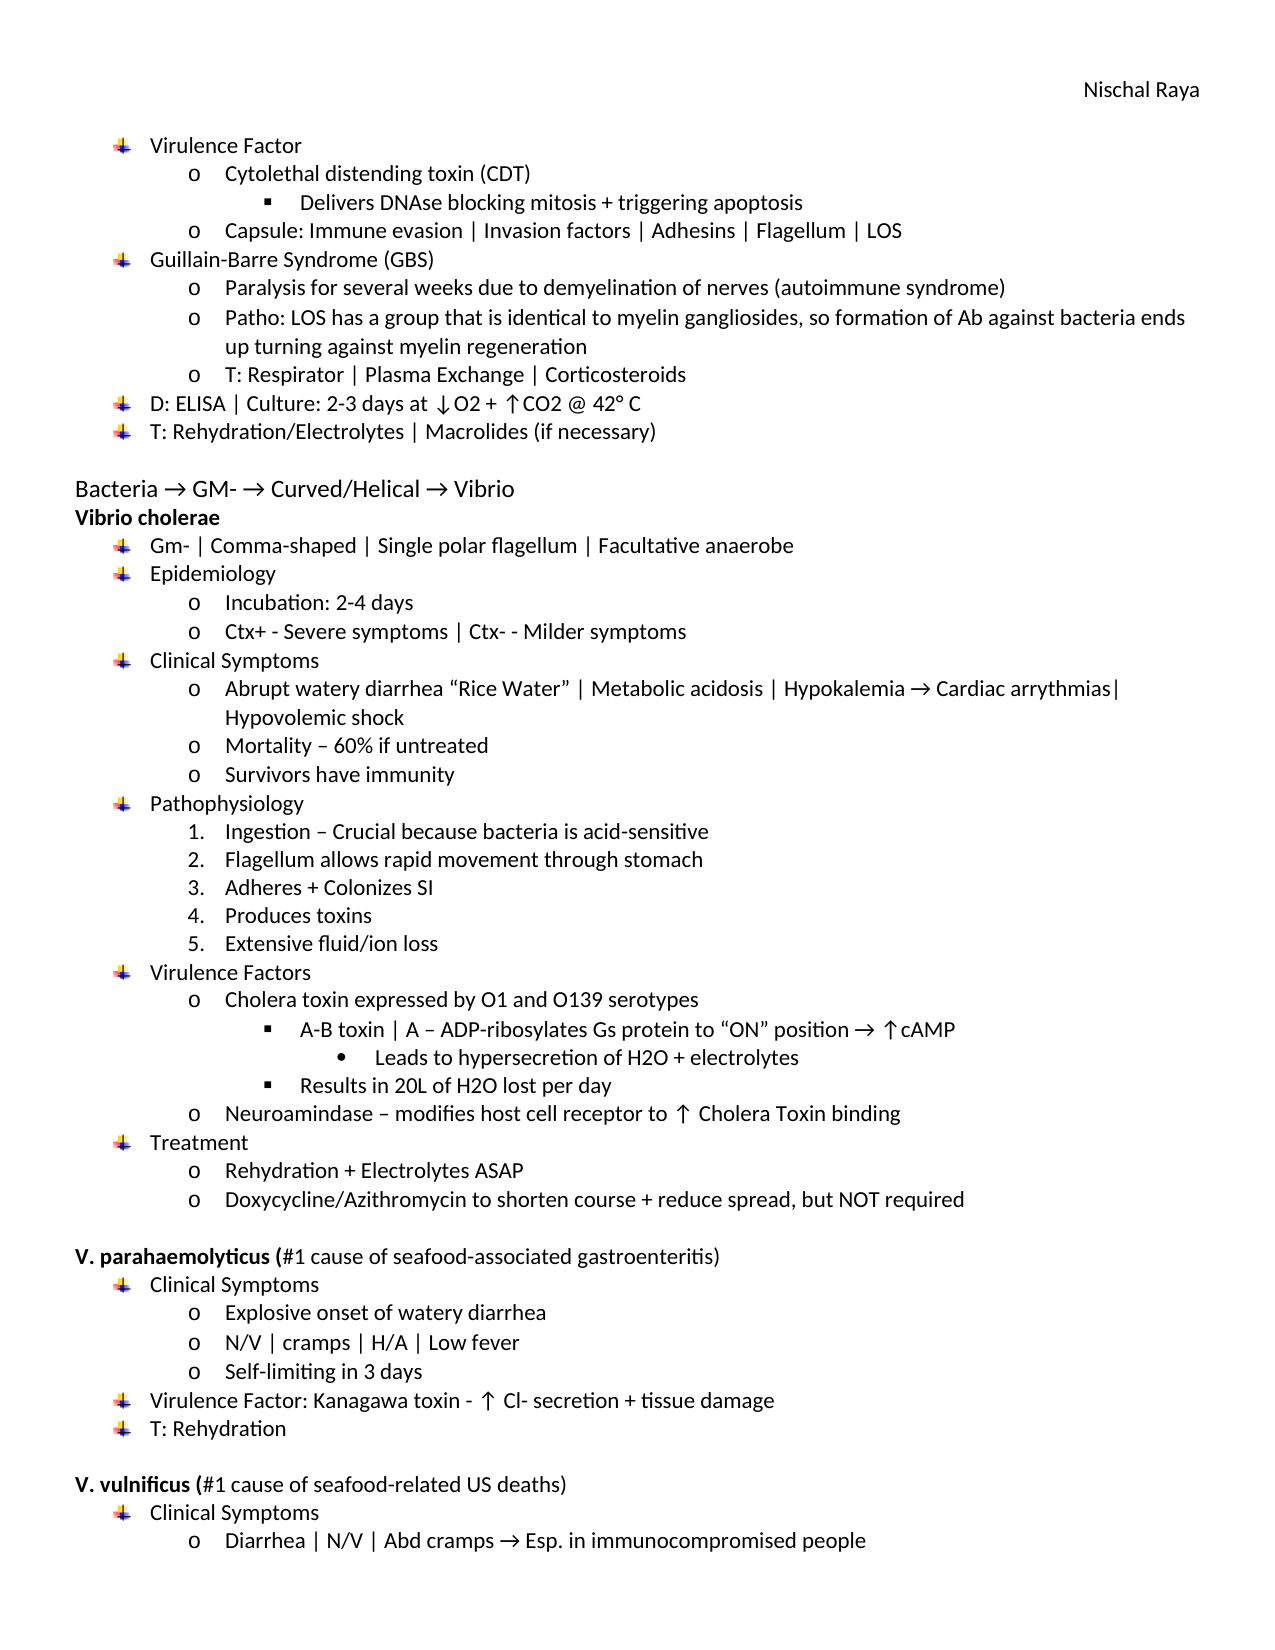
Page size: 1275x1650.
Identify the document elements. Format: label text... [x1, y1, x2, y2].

list Rehydration + Electrolytes ASAP [187, 1156, 1200, 1185]
picture [113, 394, 131, 412]
picture [113, 1133, 131, 1151]
list Produces toxins [187, 902, 1200, 929]
list Leads to hypersecretion of H2O + electrolytes [337, 1043, 1200, 1071]
picture [113, 963, 131, 980]
list Guillain-Barre Syndrome (GBS) [112, 245, 1200, 273]
picture [113, 651, 131, 669]
picture [113, 136, 131, 154]
list Clinical Symptoms [112, 1498, 1200, 1526]
picture [113, 251, 131, 268]
list Self-limiting in 3 days [187, 1357, 1200, 1386]
list Diarrhea | N/V | Abd cramps → Esp. in immunocompromised people [187, 1526, 1200, 1555]
list Ingestion – Crucial because bacteria is acid-sensitive [187, 817, 1200, 846]
text Vibrio cholerae [75, 503, 1200, 532]
list Gm- | Comma-shaped | Single polar flagellum | Facultative anaerobe [112, 532, 1200, 559]
list Flagellum allows rapid movement through stomach [187, 846, 1200, 873]
list Abrupt watery diarrhea “Rice Water” | Metabolic acidosis | Hypokalemia → Cardiac arrythmias| Hypovolemic shock [187, 674, 1200, 731]
list Virulence Factors [112, 958, 1200, 986]
list Clinical Symptoms [112, 1270, 1200, 1298]
list Virulence Factor [112, 131, 1200, 159]
list Capsule: Immune evasion | Invasion factors | Adhesins | Flagellum | LOS [187, 216, 1200, 245]
list Results in 20L of H2O lost per day [262, 1071, 1200, 1099]
list Epidemiology [112, 559, 1200, 588]
list Ctx+ - Severe symptoms | Ctx- - Milder symptoms [187, 617, 1200, 646]
list Paralysis for several weeks due to demyelination of nerves (autoimmune syndrome) [187, 273, 1200, 303]
list Adheres + Colonizes SI [187, 873, 1200, 902]
picture [113, 1503, 131, 1521]
text Bacteria → GM- → Curved/Helical → Vibrio [75, 473, 1200, 503]
picture [113, 795, 131, 812]
list Pathophysiology [112, 789, 1200, 817]
list Incubation: 2-4 days [187, 588, 1200, 617]
list Cytolethal distending toxin (CDT) [187, 159, 1200, 188]
list Survivors have immunity [187, 760, 1200, 789]
list Doxycycline/Azithromycin to shorten course + reduce spread, but NOT required [187, 1185, 1200, 1214]
list N/V | cramps | H/A | Low fever [187, 1328, 1200, 1357]
picture [113, 422, 131, 440]
list Extensive fluid/ion loss [187, 929, 1200, 958]
picture [113, 565, 131, 582]
list Mortality – 60% if untreated [187, 731, 1200, 760]
list Cholera toxin expressed by O1 and O139 serotypes [187, 986, 1200, 1015]
list Virulence Factor: Kanagawa toxin - ↑ Cl- secretion + tissue damage [112, 1386, 1200, 1414]
list A-B toxin | A – ADP-ribosylates Gs protein to “ON” position → ↑cAMP [262, 1015, 1200, 1043]
list T: Rehydration/Electrolytes | Macrolides (if necessary) [112, 417, 1200, 445]
text V. vulnificus (#1 cause of seafood-related US deaths) [75, 1470, 1200, 1498]
picture [113, 1276, 131, 1293]
list T: Respirator | Plasma Exchange | Corticosteroids [187, 360, 1200, 389]
list Neuroamindase – modifies host cell receptor to ↑ Cholera Toxin binding [187, 1099, 1200, 1128]
list Explosive onset of watery diarrhea [187, 1298, 1200, 1328]
list Delivers DNAse blocking mitosis + triggering apoptosis [262, 188, 1200, 216]
picture [113, 1419, 131, 1437]
list T: Rehydration [112, 1414, 1200, 1442]
picture [113, 1391, 131, 1409]
text V. parahaemolyticus (#1 cause of seafood-associated gastroenteritis) [75, 1242, 1200, 1270]
list Clinical Symptoms [112, 646, 1200, 674]
list Treatment [112, 1128, 1200, 1156]
list Patho: LOS has a group that is identical to myelin gangliosides, so formation of Ab against bacteria ends up turning against myelin regeneration [187, 303, 1200, 360]
picture [113, 537, 131, 554]
list D: ELISA | Culture: 2-3 days at ↓O2 + ↑CO2 @ 42° C [112, 389, 1200, 417]
